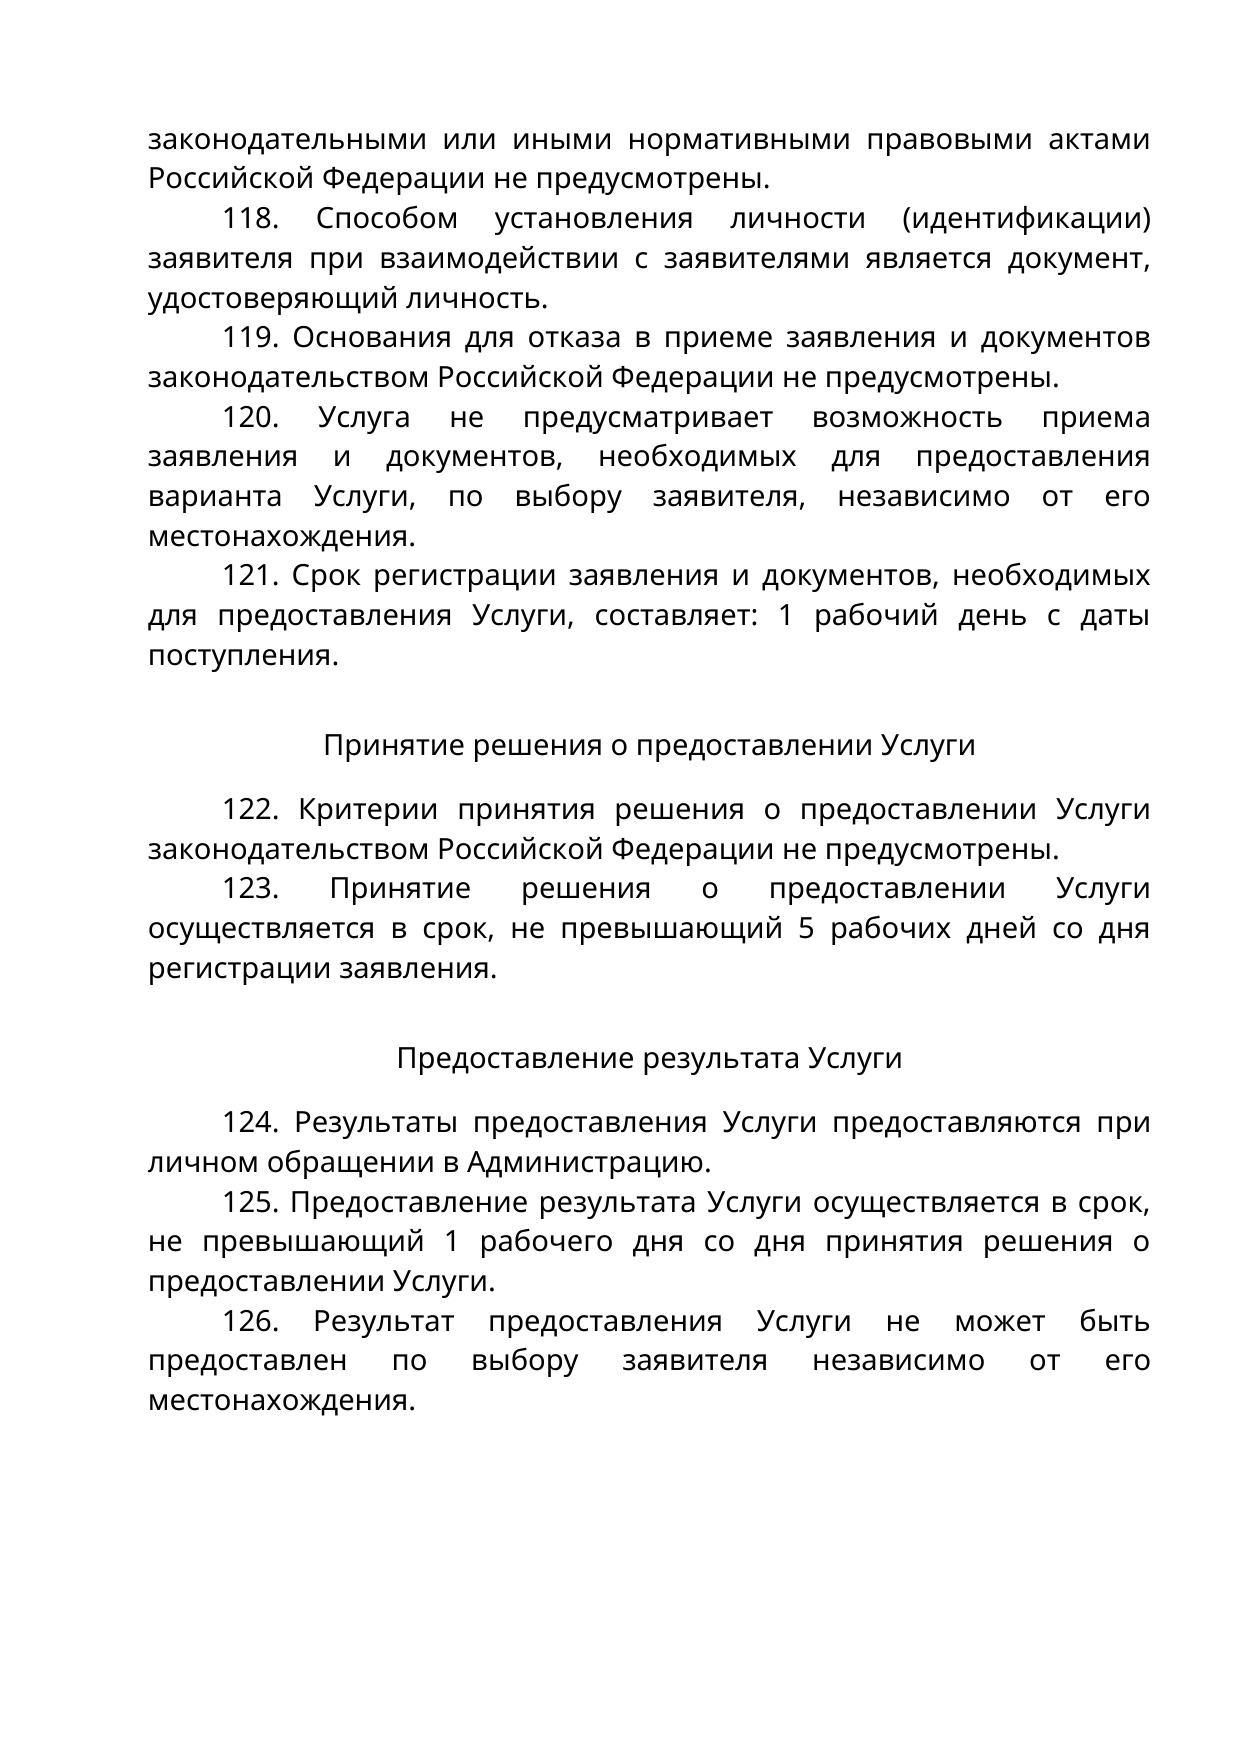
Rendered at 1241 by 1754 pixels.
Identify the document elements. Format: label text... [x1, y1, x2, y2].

text 124. Результаты предоставления Услуги предоставляются при личном обращении в Администрацию. [148, 1102, 1152, 1181]
text 119. Основания для отказа в приеме заявления и документов законодательством Российской Федерации не предусмотрены. [148, 317, 1152, 396]
text 118. Способом установления личности (идентификации) заявителя при взаимодействии с заявителями является документ, удостоверяющий личность. [148, 197, 1152, 317]
text 126. Результат предоставления Услуги не может быть предоставлен по выбору заявителя независимо от его местонахождения. [148, 1300, 1152, 1419]
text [148, 118, 1152, 197]
text Принятие решения о предоставлении Услуги [148, 724, 1152, 763]
text 125. Предоставление результата Услуги осуществляется в срок, не превышающий 1 рабочего дня со дня принятия решения о предоставлении Услуги. [148, 1181, 1152, 1300]
text 123. Принятие решения о предоставлении Услуги осуществляется в срок, не превышающий 5 рабочих дней со дня регистрации заявления. [148, 868, 1152, 987]
text Предоставление результата Услуги [148, 1037, 1152, 1077]
text 121. Срок регистрации заявления и документов, необходимых для предоставления Услуги, составляет: 1 рабочий день с даты поступления. [148, 555, 1152, 674]
text 120. Услуга не предусматривает возможность приема заявления и документов, необходимых для предоставления варианта Услуги, по выбору заявителя, независимо от его местонахождения. [148, 396, 1152, 555]
text 122. Критерии принятия решения о предоставлении Услуги законодательством Российской Федерации не предусмотрены. [148, 788, 1152, 868]
